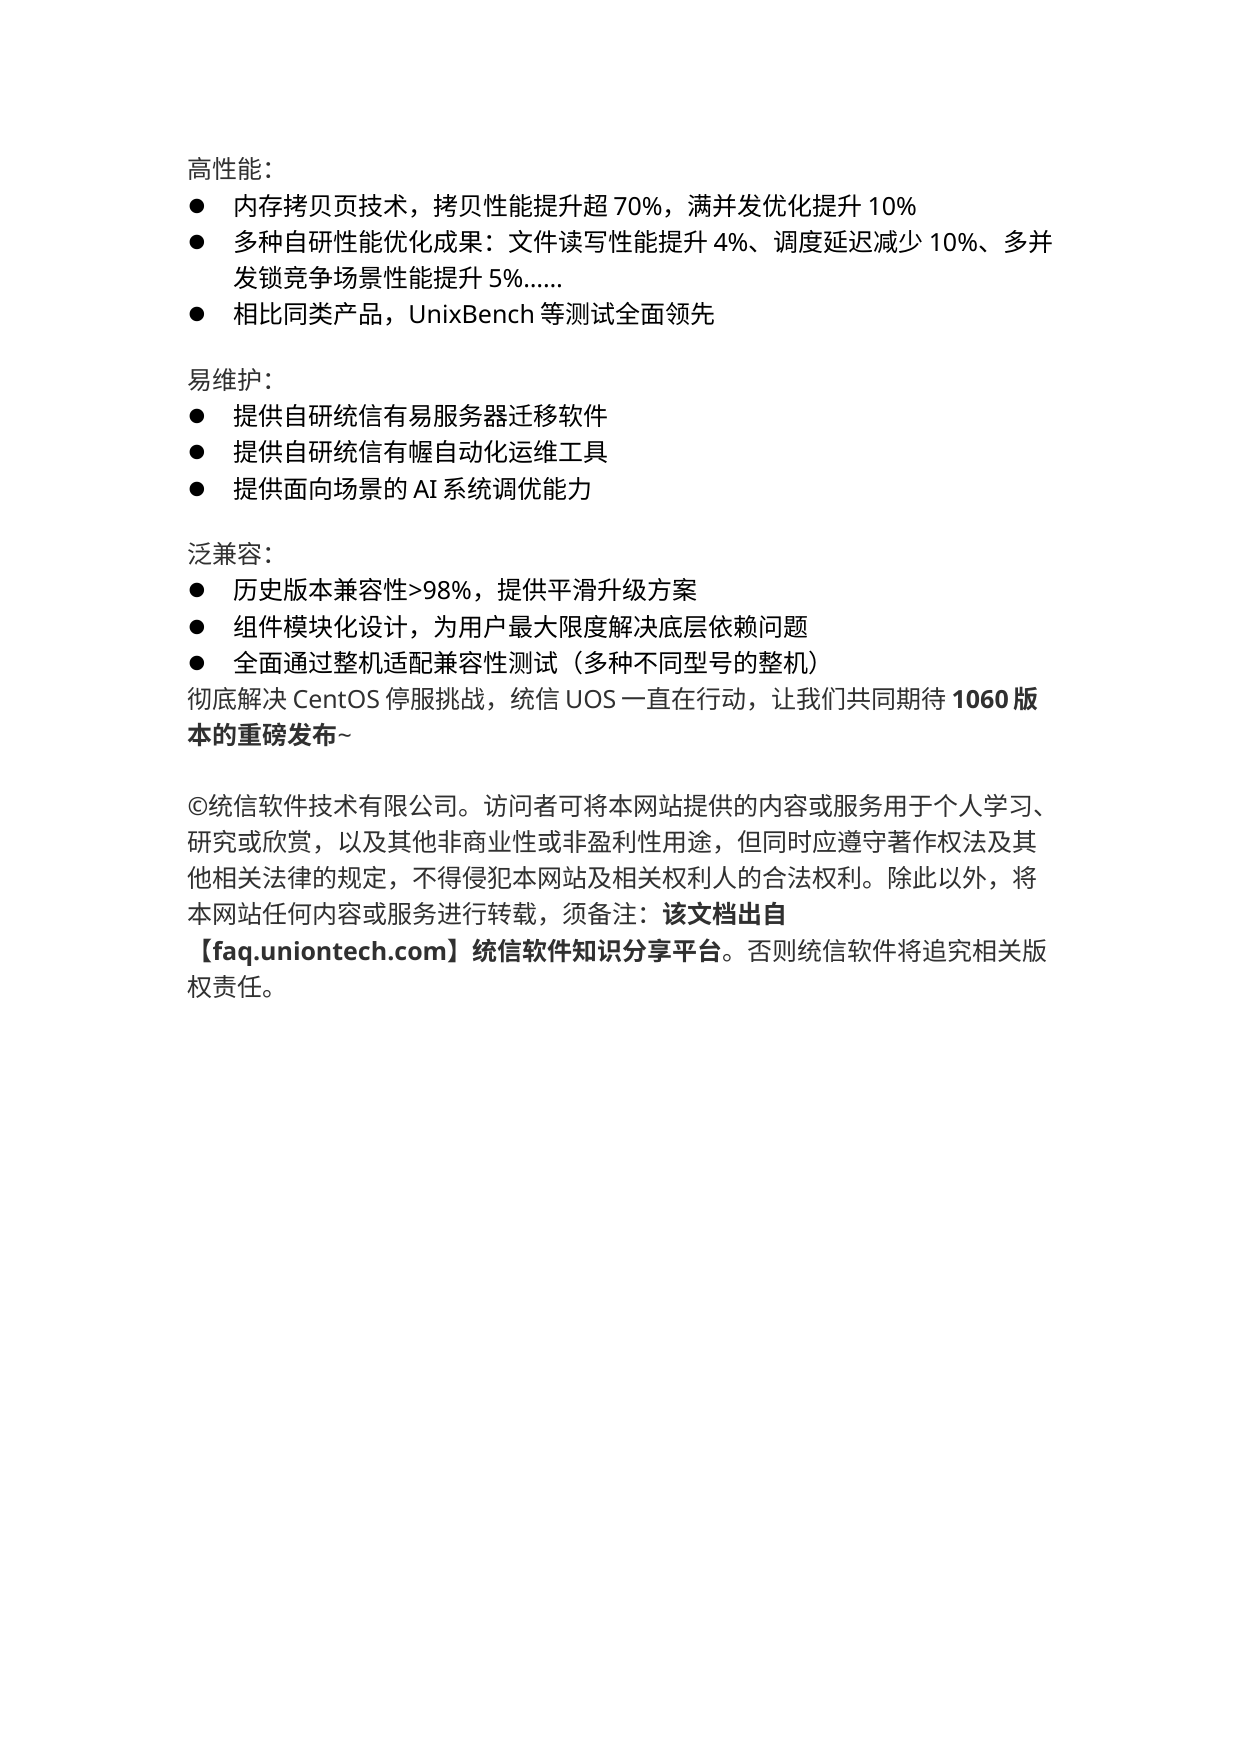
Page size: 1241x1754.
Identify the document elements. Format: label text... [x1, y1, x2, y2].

list 内存拷贝页技术，拷贝性能提升超70%，满并发优化提升10% [187, 186, 1053, 222]
text 高性能： [187, 150, 1053, 186]
list 多种自研性能优化成果：文件读写性能提升4%、调度延迟减少10%、多并发锁竞争场景性能提升5%…… [187, 222, 1053, 295]
text ©统信软件技术有限公司。访问者可将本网站提供的内容或服务用于个人学习、研究或欣赏，以及其他非商业性或非盈利性用途，但同时应遵守著作权法及其他相关法律的规定，不得侵犯本网站及相关权利人的合法权利。除此以外，将本网站任何内容或服务进行转载，须备注：该文档出自【faq.uniontech.com】统信软件知识分享平台。否则统信软件将追究相关版权责任。 [187, 786, 1053, 1004]
text 彻底解决CentOS停服挑战，统信UOS一直在行动，让我们共同期待1060版本的重磅发布~ [187, 679, 1053, 752]
list 提供自研统信有易服务器迁移软件 [187, 397, 1053, 433]
list 相比同类产品，UnixBench等测试全面领先 [187, 295, 1053, 331]
list 全面通过整机适配兼容性测试（多种不同型号的整机） [187, 643, 1053, 679]
text 泛兼容： [187, 534, 1053, 571]
list 提供自研统信有幄自动化运维工具 [187, 433, 1053, 469]
list 提供面向场景的AI系统调优能力 [187, 469, 1053, 505]
text 易维护： [187, 360, 1053, 397]
list 组件模块化设计，为用户最大限度解决底层依赖问题 [187, 607, 1053, 643]
list 历史版本兼容性>98%，提供平滑升级方案 [187, 571, 1053, 607]
